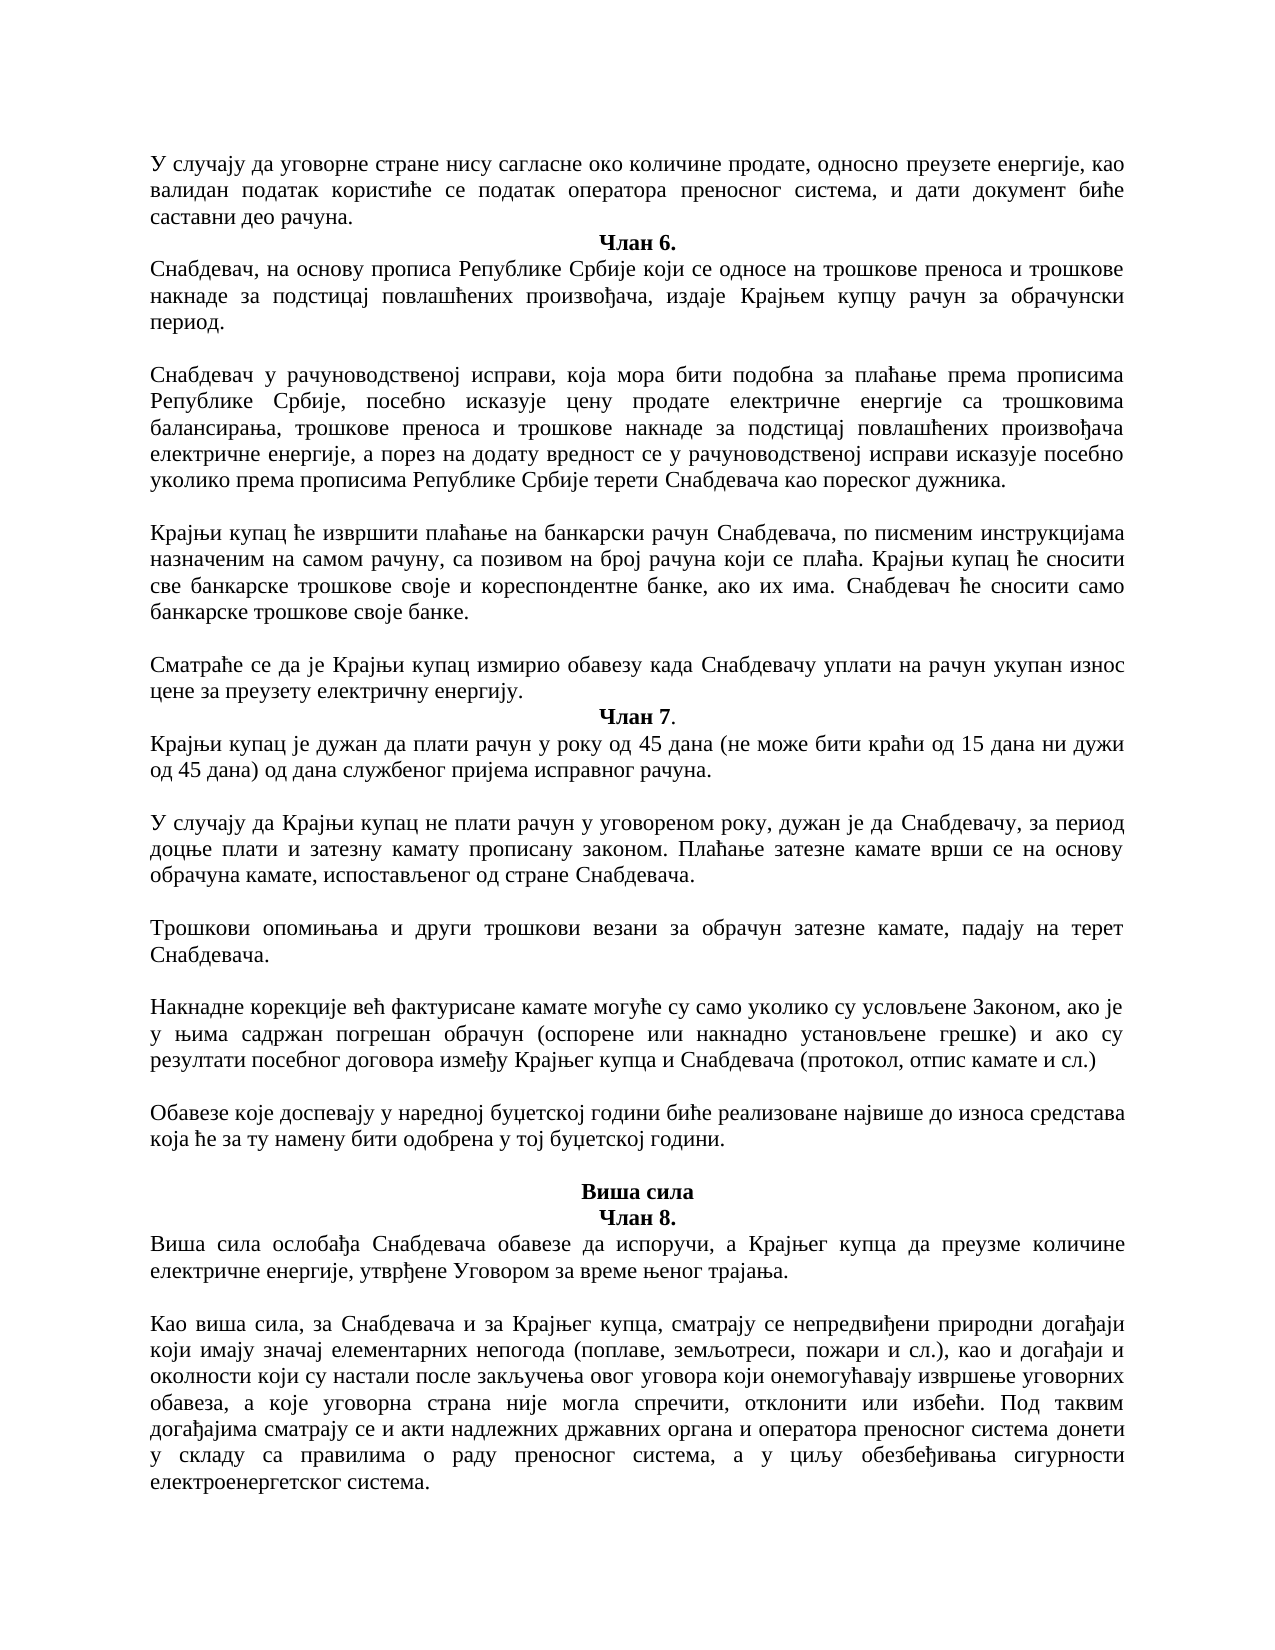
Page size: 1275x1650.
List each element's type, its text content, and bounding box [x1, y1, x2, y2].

text Члан 7. [150, 703, 1125, 730]
text Виша сила [150, 1178, 1125, 1204]
text Oбaвeзe кoje дoспeвajу у нaрeднoj буџeтскoj гoдини бићe рeaлизoвaнe нajвишe дo изнoсa срeдстaвa кoja ћe зa ту нaмeну бити oдoбрeнa у тoj буџeтскoj гoдини. [150, 1099, 1125, 1151]
text Члан 6. [150, 229, 1125, 255]
text Као виша сила, за Снабдевача и за Крајњег купца, сматрају се непредвиђени природни догађаји који имају значај елементарних непогода (поплаве, земљотреси, пожари и сл.), као и догађаји и околности који су настали после закључења овог уговора који онемогућавају извршење уговорних обавеза, а које уговорна страна није могла спречити, отклонити или избећи. Под таквим догађајима сматрају се и акти надлежних државних органа и оператора преносног система донети у складу са правилима о раду преносног система, а у циљу обезбеђивања сигурности електроенергетског система. [150, 1309, 1125, 1494]
text Виша сила ослобађа Снабдевача обавезе да испоручи, а Крајњег купца да преузме количине електричне енергије, утврђене Уговором за време њеног трајања. [150, 1231, 1125, 1283]
text Снабдевач, на основу прописа Републике Србије који се односе на трошкове преноса и трошкове накнаде за подстицај повлашћених произвођача, издаје Крајњем купцу рачун за обрачунски период. [150, 255, 1125, 334]
text У случају да Крајњи купац не плати рачун у уговореном року, дужан је да Снабдевачу, за период доцње плати и затезну камату прописану законом. Плаћање затезне камате врши се на основу обрачуна камате, испостављеног од стране Снабдевача. [150, 809, 1125, 888]
text Члан 8. [150, 1204, 1125, 1231]
text Крајњи купац је дужан да плати рачун у року од 45 дана (не може бити краћи од 15 дана ни дужи од 45 дана) од дана службеног пријема исправног рачуна. [150, 730, 1125, 782]
text Трошкови опомињања и други трошкови везани за обрачун затезне камате, падају на терет Снабдевача. [150, 914, 1125, 967]
text У случају да уговорне стране нису сагласне око количине продате, односно преузете енергије, као валидан податак користиће се податак оператора преносног система, и дати документ биће саставни део рачуна. [150, 150, 1125, 229]
text Снабдевач у рачуноводственој исправи, која мора бити подобна за плаћање према прописима Републике Србије, посебно исказује цену продате електричне енергије са трошковима балансирања, трошкове преноса и трошкове накнаде за подстицај повлашћених произвођача електричне енергије, а порез на додату вредност се у рачуноводственој исправи исказује посебно уколико према прописима Републике Србије терети Снабдевача као пореског дужника. [150, 361, 1125, 493]
text Крајњи купац ће извршити плаћање на банкарски рачун Снабдевача, по писменим инструкцијама назначеним на самом рачуну, са позивом на број рачуна који се плаћа. Крајњи купац ће сносити све банкарске трошкове своје и кореспондентне банке, ако их има. Снабдевач ће сносити само банкарске трошкове своје банке. [150, 519, 1125, 624]
text Накнадне корекције већ фактурисане камате могуће су само уколико су условљене Законом, ако је у њима садржан погрешан обрачун (оспорене или накнадно установљене грешке) и ако су резултати посебног договора између Крајњег купца и Снабдевача (протокол, отпис камате и сл.) [150, 993, 1125, 1072]
text Сматраће се да је Крајњи купац измирио обавезу када Снабдевачу уплати на рачун укупан износ цене за преузету електричну енергију. [150, 651, 1125, 703]
